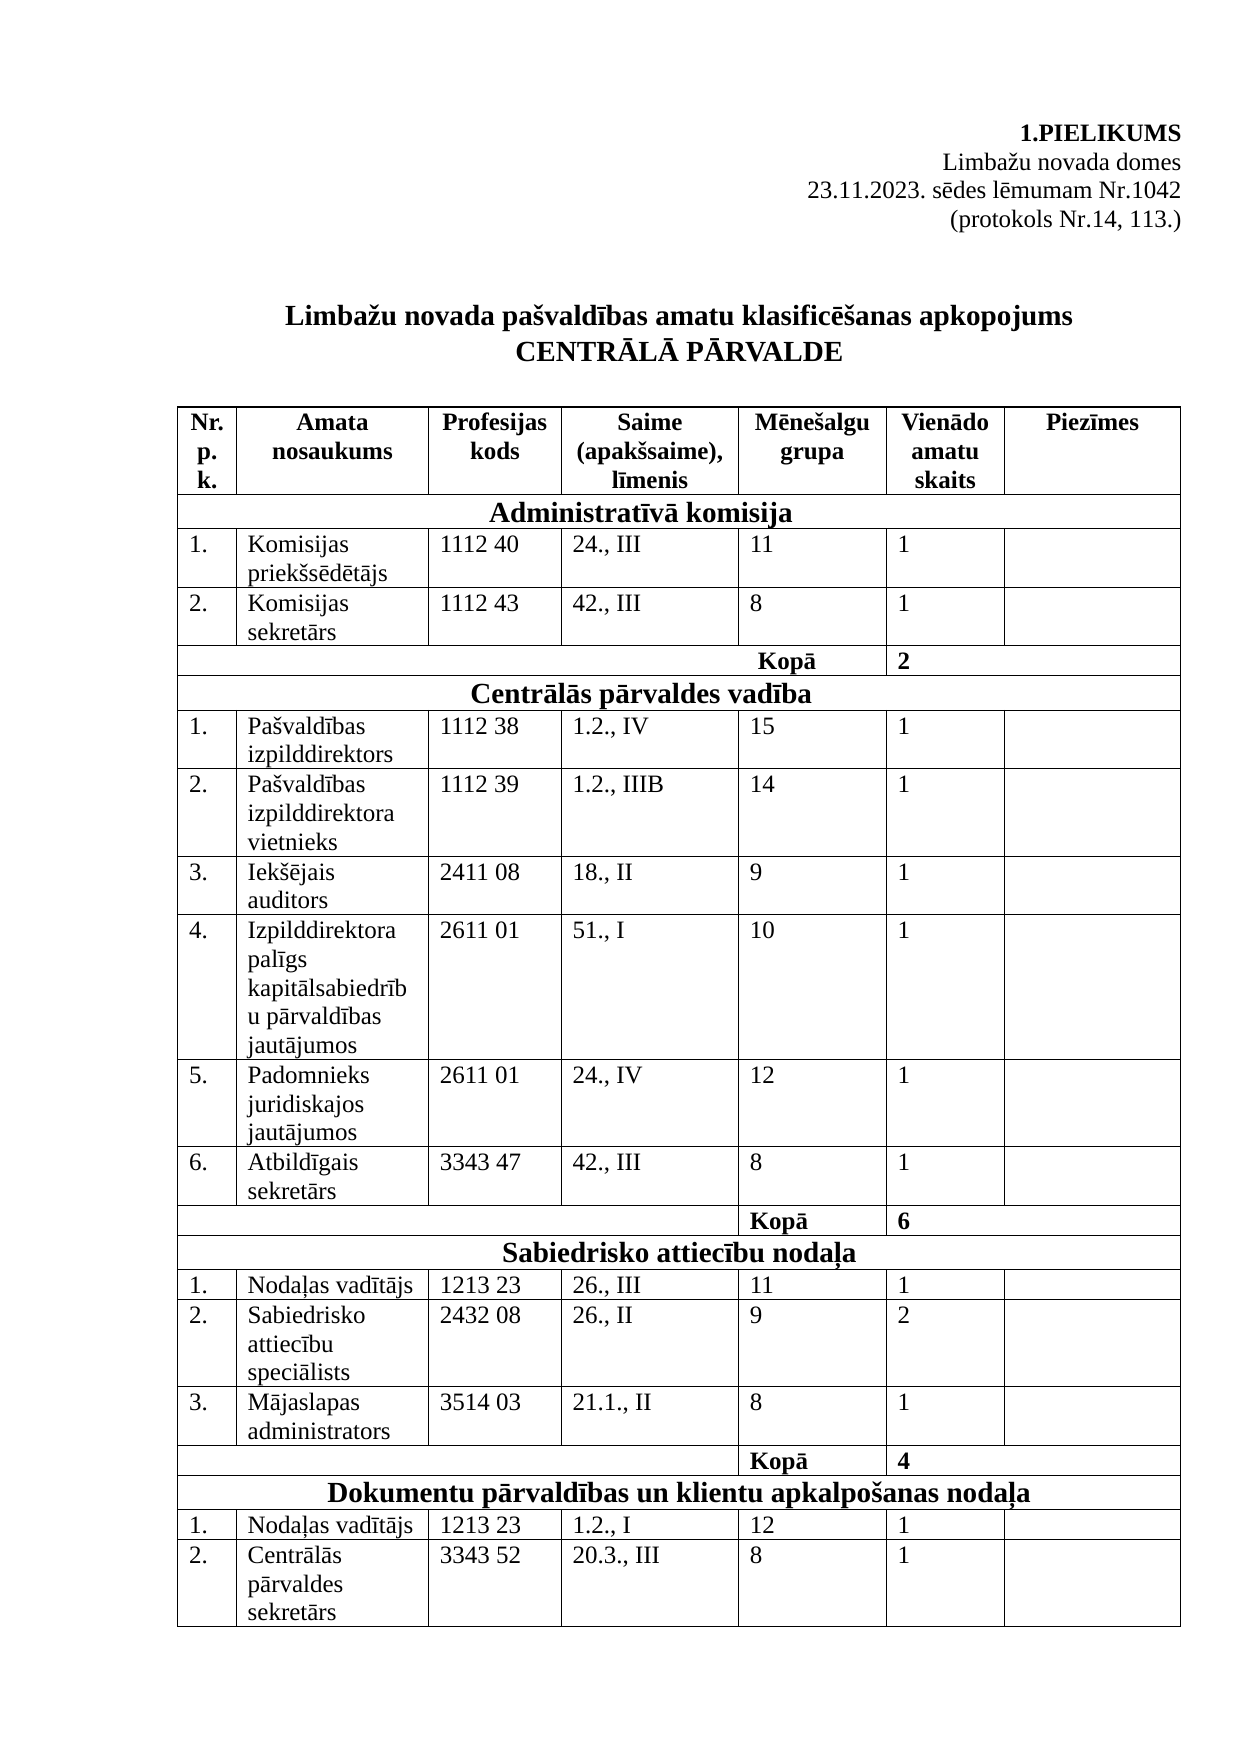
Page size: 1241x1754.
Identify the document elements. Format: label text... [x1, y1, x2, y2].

table_cell 9 [739, 857, 886, 914]
table_header Piezīmes [1005, 408, 1180, 494]
table_cell Komisijas sekretārs [237, 588, 428, 645]
table_cell 1 [887, 1147, 1004, 1205]
table_cell 2611 01 [429, 1060, 561, 1146]
table_cell 3343 47 [429, 1147, 561, 1205]
table_cell Centrālās pārvaldes sekretārs [237, 1540, 428, 1626]
table_cell 18., II [562, 857, 738, 914]
table_cell Sabiedrisko attiecību nodaļa [178, 1236, 1180, 1269]
table_cell [1005, 588, 1180, 645]
table_cell 8 [739, 1387, 886, 1445]
table_cell [178, 1206, 738, 1234]
text 23.11.2023. sēdes lēmumam Nr.1042 [177, 176, 1181, 204]
table_cell [1005, 711, 1180, 768]
table_cell 2. [178, 769, 236, 856]
table_cell 2432 08 [429, 1300, 561, 1386]
text (protokols Nr.14, 113.) [177, 204, 1181, 233]
table_cell [1005, 1147, 1180, 1205]
table_cell Nodaļas vadītājs [237, 1510, 428, 1539]
table_cell 15 [739, 711, 886, 768]
table_cell 1. [178, 1270, 236, 1299]
table_cell Kopā [739, 1206, 886, 1234]
table_cell 1. [178, 1510, 236, 1539]
table_cell 1112 40 [429, 529, 561, 587]
table_cell Komisijas priekšsēdētājs [237, 529, 428, 587]
table_cell [1005, 769, 1180, 856]
table_cell 2 [887, 646, 1180, 675]
table_cell [1005, 1510, 1180, 1539]
table_cell [1005, 915, 1180, 1059]
table_cell 14 [739, 769, 886, 856]
table_cell 6. [178, 1147, 236, 1205]
table_cell 1 [887, 711, 1004, 768]
table_header Nr. p. k. [178, 408, 236, 494]
table_header Vienādo amatu skaits [887, 408, 1004, 494]
table_header Profesijas kods [429, 408, 561, 494]
table_cell 4. [178, 915, 236, 1059]
table_cell [1005, 1540, 1180, 1626]
table_header Saime (apakšsaime), līmenis [562, 408, 738, 494]
table_cell Administratīvā komisija [178, 495, 1180, 528]
table_cell Padomnieks juridiskajos jautājumos [237, 1060, 428, 1146]
table_cell Centrālās pārvaldes vadība [178, 676, 1180, 710]
table_cell 1112 39 [429, 769, 561, 856]
table_cell 1112 38 [429, 711, 561, 768]
table_cell 2. [178, 1300, 236, 1386]
table_cell 1 [887, 1510, 1004, 1539]
table_cell [1005, 529, 1180, 587]
table_cell 3343 52 [429, 1540, 561, 1626]
table_cell 11 [739, 529, 886, 587]
table_cell 26., III [562, 1270, 738, 1299]
table_cell 42., III [562, 1147, 738, 1205]
text CENTRĀLĀ PĀRVALDE [177, 334, 1181, 368]
table_cell 1 [887, 588, 1004, 645]
table_cell Izpilddirektora palīgs kapitālsabiedrību pārvaldības jautājumos [237, 915, 428, 1059]
table_cell 4 [887, 1446, 1180, 1474]
table_cell 1 [887, 769, 1004, 856]
table_cell 2 [887, 1300, 1004, 1386]
table_cell 1 [887, 857, 1004, 914]
table_header Amata nosaukums [237, 408, 428, 494]
table_cell Pašvaldības izpilddirektora vietnieks [237, 769, 428, 856]
table_cell 1 [887, 1270, 1004, 1299]
table_cell 2. [178, 588, 236, 645]
table_cell [1005, 1270, 1180, 1299]
table_cell 1.2., IV [562, 711, 738, 768]
table_cell 1213 23 [429, 1510, 561, 1539]
table_cell 12 [739, 1510, 886, 1539]
table_cell 3. [178, 857, 236, 914]
table_cell 1 [887, 529, 1004, 587]
table_cell 51., I [562, 915, 738, 1059]
table_cell 8 [739, 1540, 886, 1626]
table_cell 2411 08 [429, 857, 561, 914]
table_cell [178, 1446, 738, 1474]
text 1.PIELIKUMS [809, 118, 1181, 147]
table_cell 24., IV [562, 1060, 738, 1146]
table_cell 6 [887, 1206, 1180, 1234]
table_cell 26., II [562, 1300, 738, 1386]
table_cell [1005, 857, 1180, 914]
table_cell 1 [887, 1540, 1004, 1626]
table_cell Pašvaldības izpilddirektors [237, 711, 428, 768]
table_cell 1.2., IIIB [562, 769, 738, 856]
table_cell Dokumentu pārvaldības un klientu apkalpošanas nodaļa [178, 1476, 1180, 1509]
table_header Mēnešalgu grupa [739, 408, 886, 494]
table_cell 1 [887, 1060, 1004, 1146]
table_cell 8 [739, 588, 886, 645]
table_cell 1. [178, 529, 236, 587]
table_cell 12 [739, 1060, 886, 1146]
table_cell 10 [739, 915, 886, 1059]
table_cell 9 [739, 1300, 886, 1386]
table_cell 1. [178, 711, 236, 768]
table_cell 1213 23 [429, 1270, 561, 1299]
table_cell 24., III [562, 529, 738, 587]
table_cell 1 [887, 1387, 1004, 1445]
table_cell [1005, 1300, 1180, 1386]
table_cell Iekšējais auditors [237, 857, 428, 914]
table_cell Nodaļas vadītājs [237, 1270, 428, 1299]
table_cell 42., III [562, 588, 738, 645]
table_cell [1005, 1060, 1180, 1146]
table_cell 21.1., II [562, 1387, 738, 1445]
table_cell 3. [178, 1387, 236, 1445]
table_cell 5. [178, 1060, 236, 1146]
table_cell [1005, 1387, 1180, 1445]
table_cell 20.3., III [562, 1540, 738, 1626]
table_cell Kopā [739, 1446, 886, 1474]
table_cell Atbildīgais sekretārs [237, 1147, 428, 1205]
table_cell 1 [887, 915, 1004, 1059]
table_cell 3514 03 [429, 1387, 561, 1445]
table_cell 1112 43 [429, 588, 561, 645]
table_cell Mājaslapas administrators [237, 1387, 428, 1445]
table_cell 2. [178, 1540, 236, 1626]
text Limbažu novada pašvaldības amatu klasificēšanas apkopojums [177, 298, 1181, 332]
table_cell 11 [739, 1270, 886, 1299]
table_cell 1.2., I [562, 1510, 738, 1539]
table_cell Sabiedrisko attiecību speciālists [237, 1300, 428, 1386]
text Limbažu novada domes [177, 147, 1181, 176]
table_cell Kopā [178, 646, 886, 675]
table_cell 2611 01 [429, 915, 561, 1059]
table_cell 8 [739, 1147, 886, 1205]
